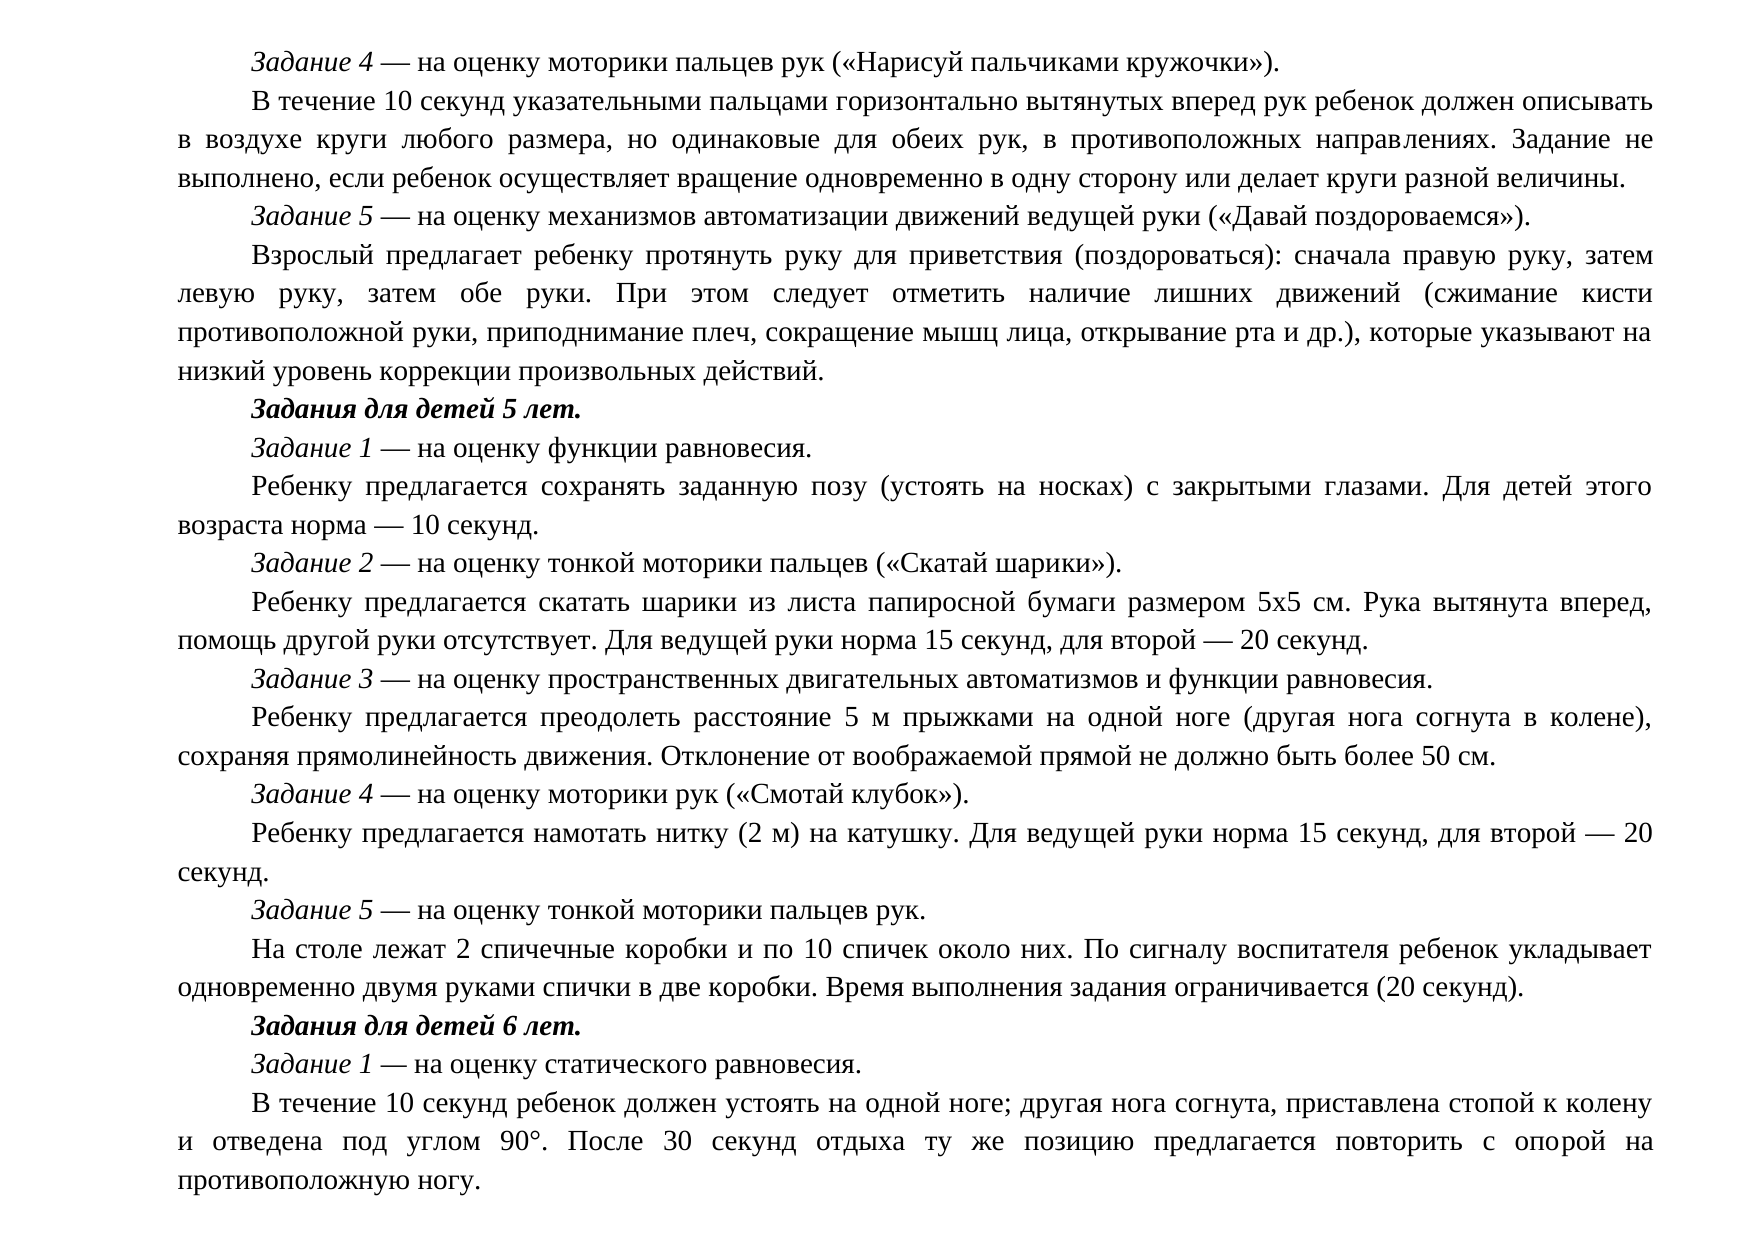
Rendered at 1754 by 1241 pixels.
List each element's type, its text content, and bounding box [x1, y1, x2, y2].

text В течение 10 секунд ребенок должен устоять на одной ноге; другая нога согнута, приставлена стопой к колену и отведена под углом 90°. После 30 секунд отдыха ту же позицию предлагается повторить с опорой на противоположную ногу. [177, 1085, 1654, 1196]
text Задания для детей 6 лет. [177, 1008, 1654, 1041]
text Задание 4 — на оценку моторики рук («Смотай клубок»). [177, 777, 1654, 810]
text В течение 10 секунд указательными пальцами горизонтально вытянутых вперед рук ребенок должен описывать в воздухе круги любого размера, но одинаковые для обеих рук, в противоположных направлениях. Задание не выполнено, если ребенок осуществляет вращение одновременно в одну сторону или делает круги разной величины. [177, 83, 1654, 193]
text Ребенку предлагается намотать нитку (2 м) на катушку. Для ведущей руки норма 15 секунд, для второй — 20 секунд. [177, 815, 1654, 887]
text Задание 2 — на оценку тонкой моторики пальцев («Скатай шарики»). [177, 545, 1654, 579]
text Ребенку предлагается сохранять заданную позу (устоять на носках) с закрытыми глазами. Для детей этого возраста норма — 10 секунд. [177, 468, 1654, 540]
text Задание 3 — на оценку пространственных двигательных автоматизмов и функции равновесия. [177, 661, 1654, 694]
text На столе лежат 2 спичечные коробки и по 10 спичек около них. По сигналу воспитателя ребенок укладывает одновременно двумя руками спички в две коробки. Время выполнения задания ограничивается (20 секунд). [177, 931, 1654, 1003]
text Задание 4 — на оценку моторики пальцев рук («Нарисуй пальчиками кружочки»). [177, 44, 1654, 78]
text Задание 5 — на оценку механизмов автоматизации движений ведущей руки («Давай поздороваемся»). [177, 198, 1654, 232]
text Задания для детей 5 лет. [177, 391, 1654, 425]
text Задание 1 — на оценку функции равновесия. [177, 430, 1654, 463]
text Ребенку предлагается скатать шарики из листа папиросной бумаги размером 5x5 см. Рука вытянута вперед, помощь другой руки отсутствует. Для ведущей руки норма 15 секунд, для второй — 20 секунд. [177, 584, 1654, 656]
text Задание 1 — на оценку статического равновесия. [177, 1046, 1654, 1080]
text Взрослый предлагает ребенку протянуть руку для приветствия (поздороваться): сначала правую руку, затем левую руку, затем обе руки. При этом следует отметить наличие лишних движений (сжимание кисти противоположной руки, приподнимание плеч, сокращение мышц лица, открывание рта и др.), которые указывают на низкий уровень коррекции произвольных действий. [177, 237, 1654, 386]
text Задание 5 — на оценку тонкой моторики пальцев рук. [177, 892, 1654, 926]
text Ребенку предлагается преодолеть расстояние 5 м прыжками на одной ноге (другая нога согнута в колене), сохраняя прямолинейность движения. Отклонение от воображаемой прямой не должно быть более 50 см. [177, 699, 1654, 772]
